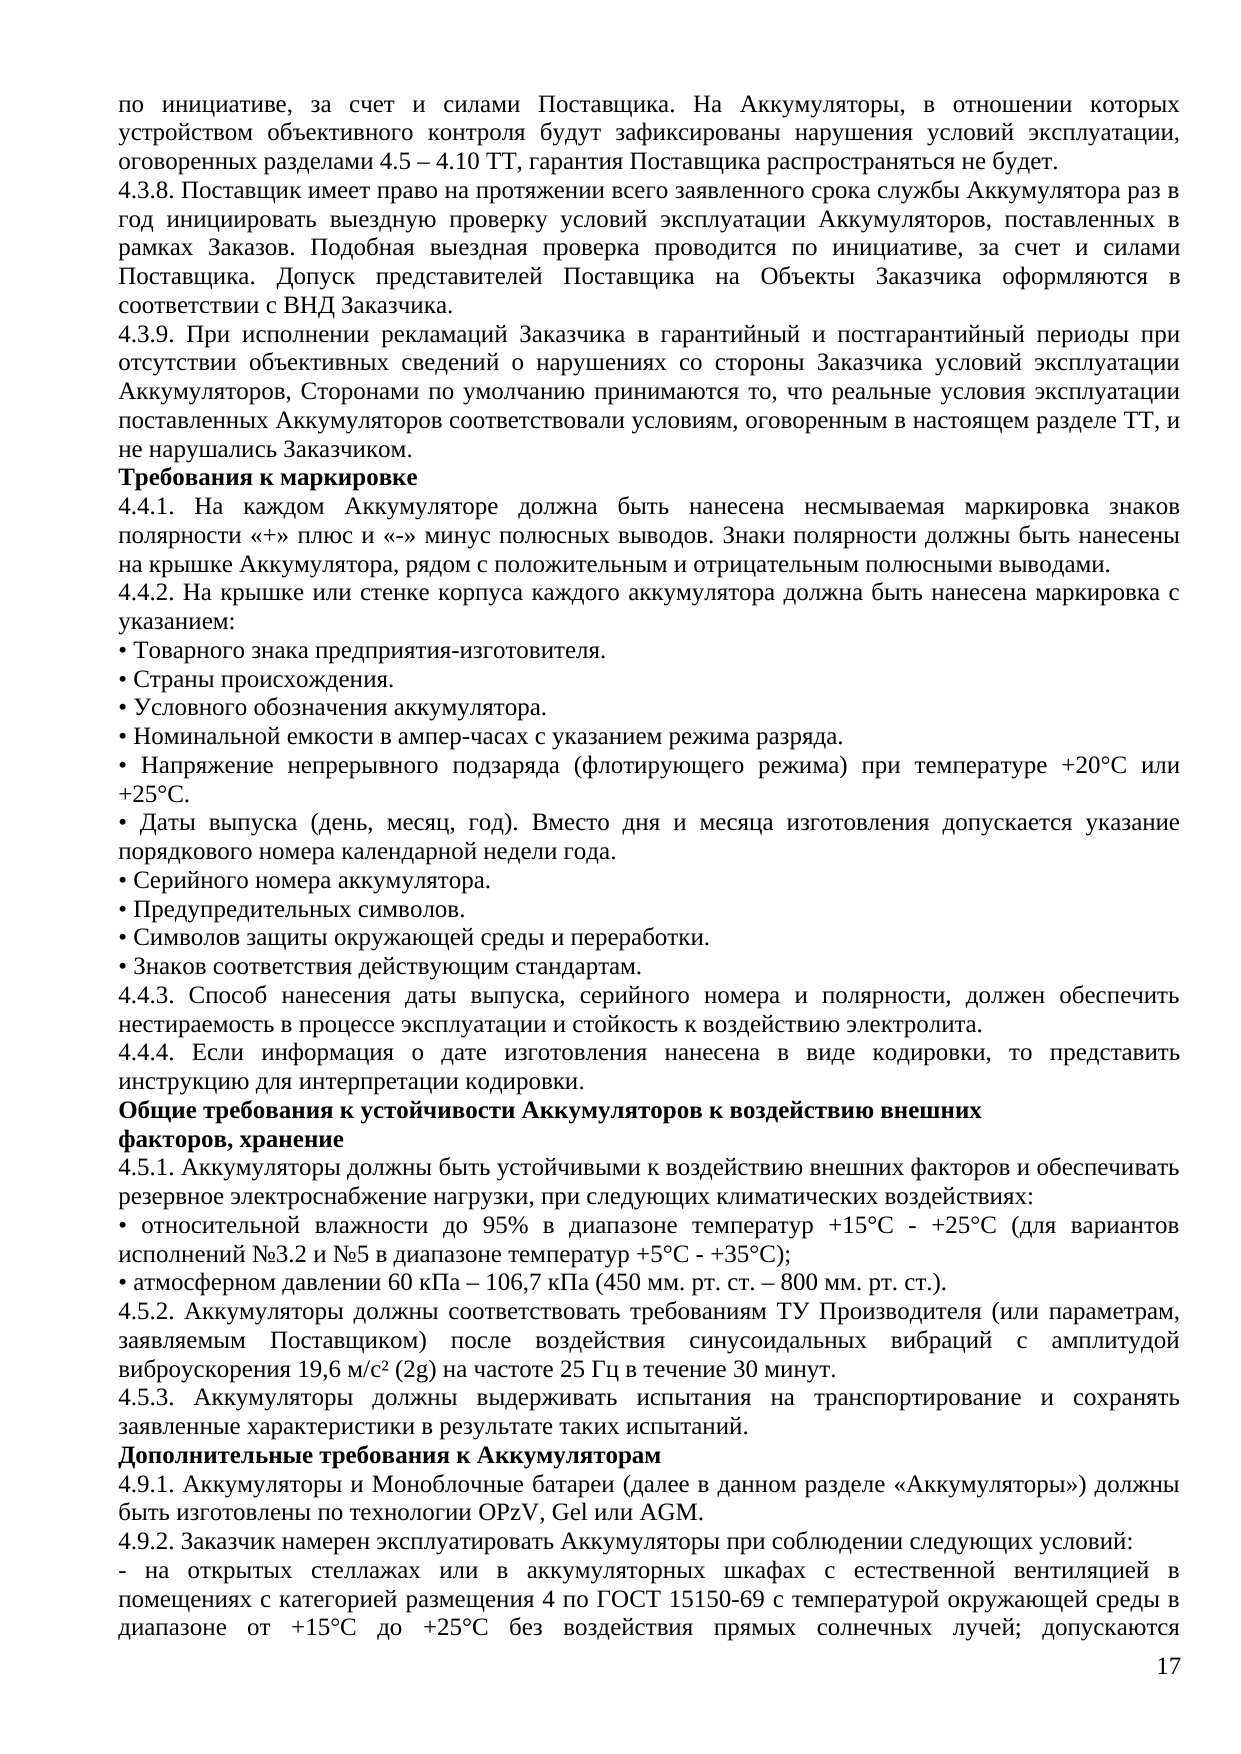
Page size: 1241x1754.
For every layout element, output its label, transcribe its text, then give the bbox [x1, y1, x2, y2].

text Дополнительные требования к Аккумуляторам [118, 1440, 1181, 1469]
text 4.9.2. Заказчик намерен эксплуатировать Аккумуляторы при соблюдении следующих условий: [118, 1526, 1181, 1555]
text 4.5.1. Аккумуляторы должны быть устойчивыми к воздействию внешних факторов и обеспечивать резервное электроснабжение нагрузки, при следующих климатических воздействиях: [118, 1152, 1181, 1210]
text • Знаков соответствия действующим стандартам. [118, 951, 1181, 980]
text 4.4.3. Способ нанесения даты выпуска, серийного номера и полярности, должен обеспечить нестираемость в процессе эксплуатации и стойкость к воздействию электролита. [118, 980, 1181, 1037]
text • Страны происхождения. [118, 664, 1181, 692]
text • Условного обозначения аккумулятора. [118, 692, 1181, 721]
text 4.5.2. Аккумуляторы должны соответствовать требованиям ТУ Производителя (или параметрам, заявляемым Поставщиком) после воздействия синусоидальных вибраций с амплитудой виброускорения 19,6 м/с² (2g) на частоте 25 Гц в течение 30 минут. [118, 1296, 1181, 1382]
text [118, 1555, 1181, 1641]
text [118, 89, 1181, 175]
text • относительной влажности до 95% в диапазоне температур +15°С - +25°С (для вариантов исполнений №3.2 и №5 в диапазоне температур +5°С - +35°С); [118, 1210, 1181, 1267]
text Общие требования к устойчивости Аккумуляторов к воздействию внешних [118, 1095, 1181, 1124]
text 4.4.4. Если информация о дате изготовления нанесена в виде кодировки, то представить инструкцию для интерпретации кодировки. [118, 1037, 1181, 1095]
text 4.4.2. На крышке или стенке корпуса каждого аккумулятора должна быть нанесена маркировка с указанием: [118, 577, 1181, 635]
text • Товарного знака предприятия-изготовителя. [118, 635, 1181, 664]
text • Символов защиты окружающей среды и переработки. [118, 922, 1181, 951]
text • Серийного номера аккумулятора. [118, 865, 1181, 894]
text 4.3.8. Поставщик имеет право на протяжении всего заявленного срока службы Аккумулятора раз в год инициировать выездную проверку условий эксплуатации Аккумуляторов, поставленных в рамках Заказов. Подобная выездная проверка проводится по инициативе, за счет и силами Поставщика. Допуск представителей Поставщика на Объекты Заказчика оформляются в соответствии с ВНД Заказчика. [118, 175, 1181, 319]
text • Предупредительных символов. [118, 894, 1181, 922]
text 4.4.1. На каждом Аккумуляторе должна быть нанесена несмываемая маркировка знаков полярности «+» плюс и «-» минус полюсных выводов. Знаки полярности должны быть нанесены на крышке Аккумулятора, рядом с положительным и отрицательным полюсными выводами. [118, 491, 1181, 577]
text 4.3.9. При исполнении рекламаций Заказчика в гарантийный и постгарантийный периоды при отсутствии объективных сведений о нарушениях со стороны Заказчика условий эксплуатации Аккумуляторов, Сторонами по умолчанию принимаются то, что реальные условия эксплуатации поставленных Аккумуляторов соответствовали условиям, оговоренным в настоящем разделе ТТ, и не нарушались Заказчиком. [118, 319, 1181, 462]
text Требования к маркировке [118, 462, 1181, 491]
text факторов, хранение [118, 1124, 1181, 1152]
text 4.5.3. Аккумуляторы должны выдерживать испытания на транспортирование и сохранять заявленные характеристики в результате таких испытаний. [118, 1382, 1181, 1440]
text • атмосферном давлении 60 кПа – 106,7 кПа (450 мм. рт. ст. – 800 мм. рт. ст.). [118, 1267, 1181, 1296]
text 4.9.1. Аккумуляторы и Моноблочные батареи (далее в данном разделе «Аккумуляторы») должны быть изготовлены по технологии OPzV, Gel или AGM. [118, 1469, 1181, 1526]
text • Напряжение непрерывного подзаряда (флотирующего режима) при температуре +20°С или +25°С. [118, 750, 1181, 807]
text • Номинальной емкости в ампер-часах с указанием режима разряда. [118, 721, 1181, 750]
text • Даты выпуска (день, месяц, год). Вместо дня и месяца изготовления допускается указание порядкового номера календарной недели года. [118, 807, 1181, 865]
